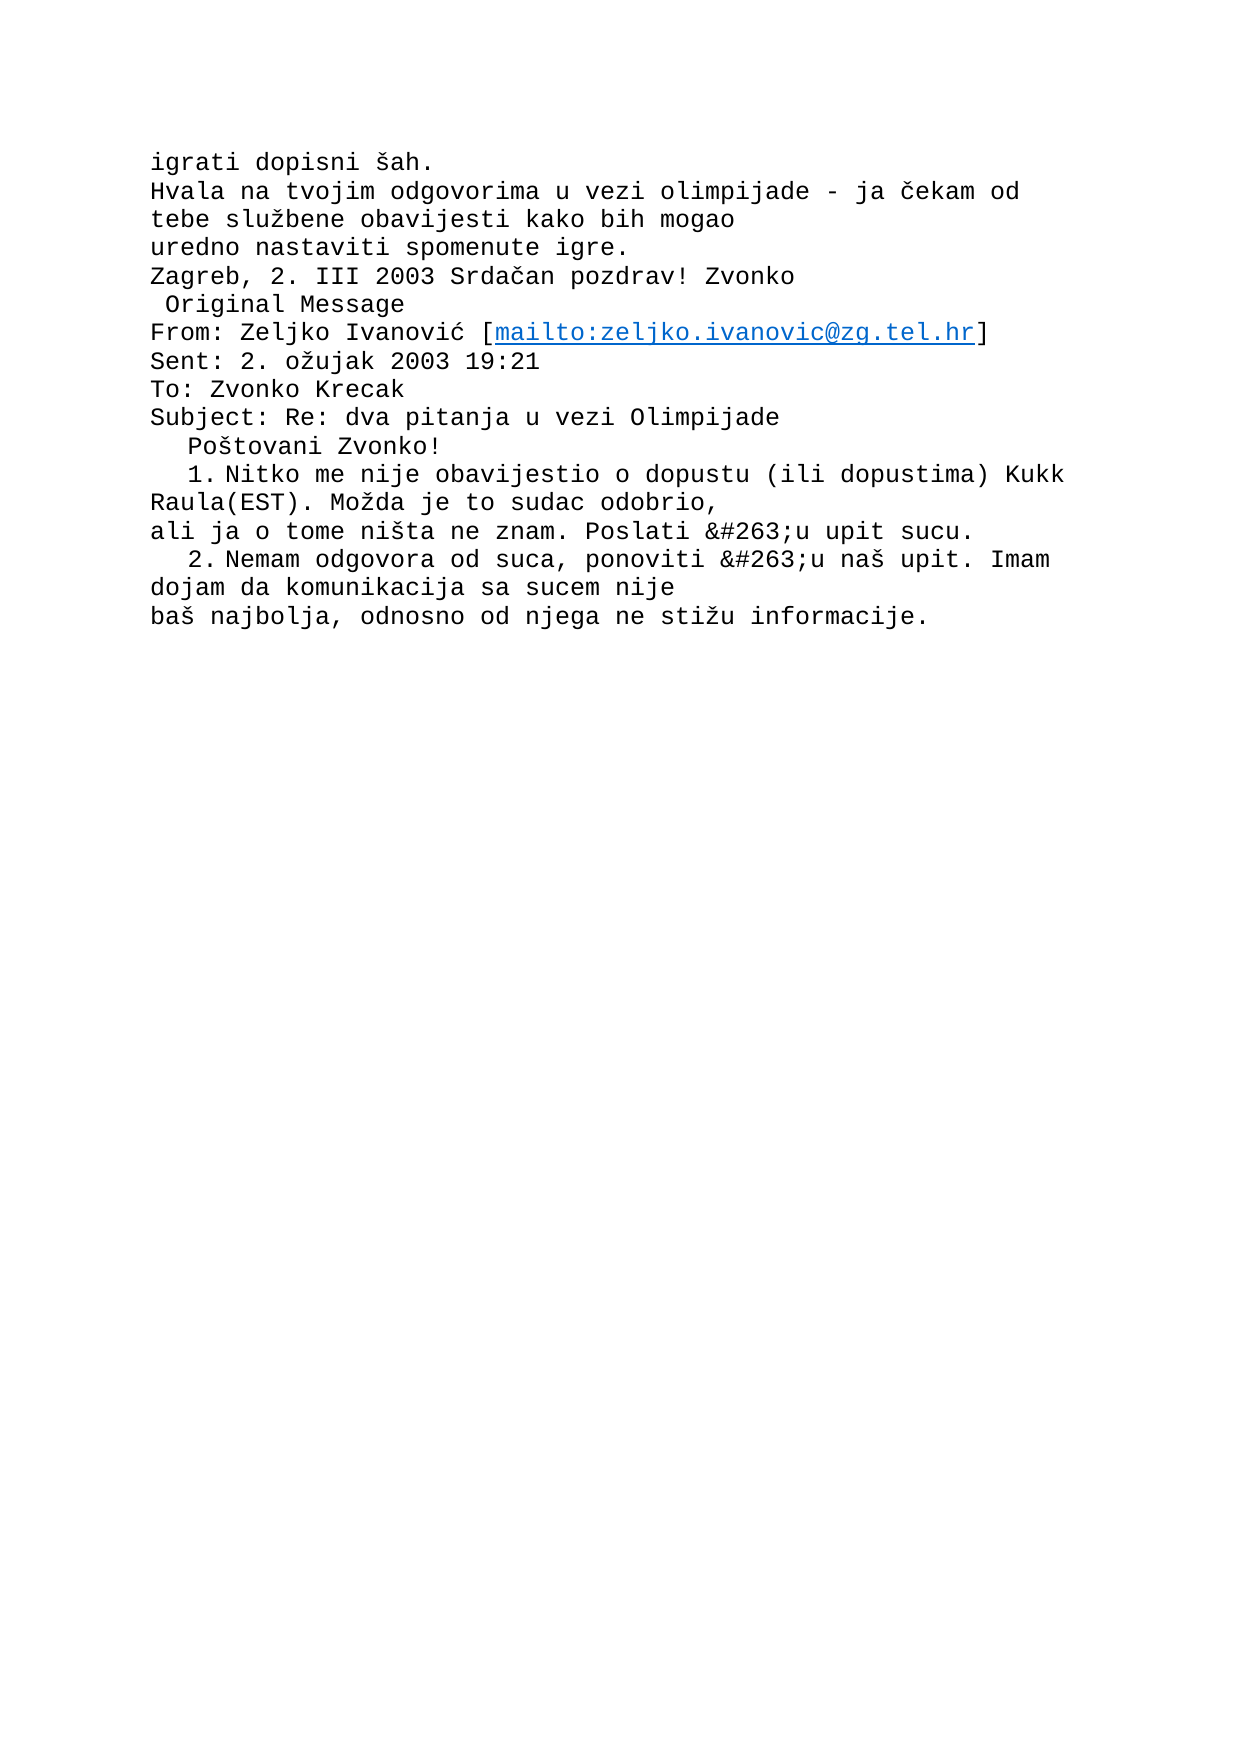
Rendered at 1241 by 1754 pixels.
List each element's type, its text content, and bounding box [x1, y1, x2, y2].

text Sent: 2. ožujak 2003 19:21 To: Zvonko Krecak [150, 348, 1090, 405]
text Zagreb, 2. III 2003 Srdačan pozdrav! Zvonko Original Message [150, 263, 1090, 320]
text Hvala na tvojim odgovorima u vezi olimpijade - ja čekam od tebe službene obavijesti kako bih mogao uredno nastaviti spomenute igre. [150, 178, 1090, 263]
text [150, 150, 1090, 178]
text From: Zeljko Ivanović [mailto:zeljko.ivanovic@zg.tel.hr] [150, 320, 1090, 348]
text Subject: Re: dva pitanja u vezi Olimpijade Poštovani Zvonko! [150, 405, 1090, 462]
text 1. Nitko me nije obavijestio o dopustu (ili dopustima) Kukk Raula(EST). Možda je to sudac odobrio, ali ja o tome ništa ne znam. Poslati &#263;u upit sucu. [150, 462, 1090, 547]
text 2. Nemam odgovora od suca, ponoviti &#263;u naš upit. Imam dojam da komunikacija sa sucem nije baš najbolja, odnosno od njega ne stižu informacije. [150, 547, 1090, 632]
